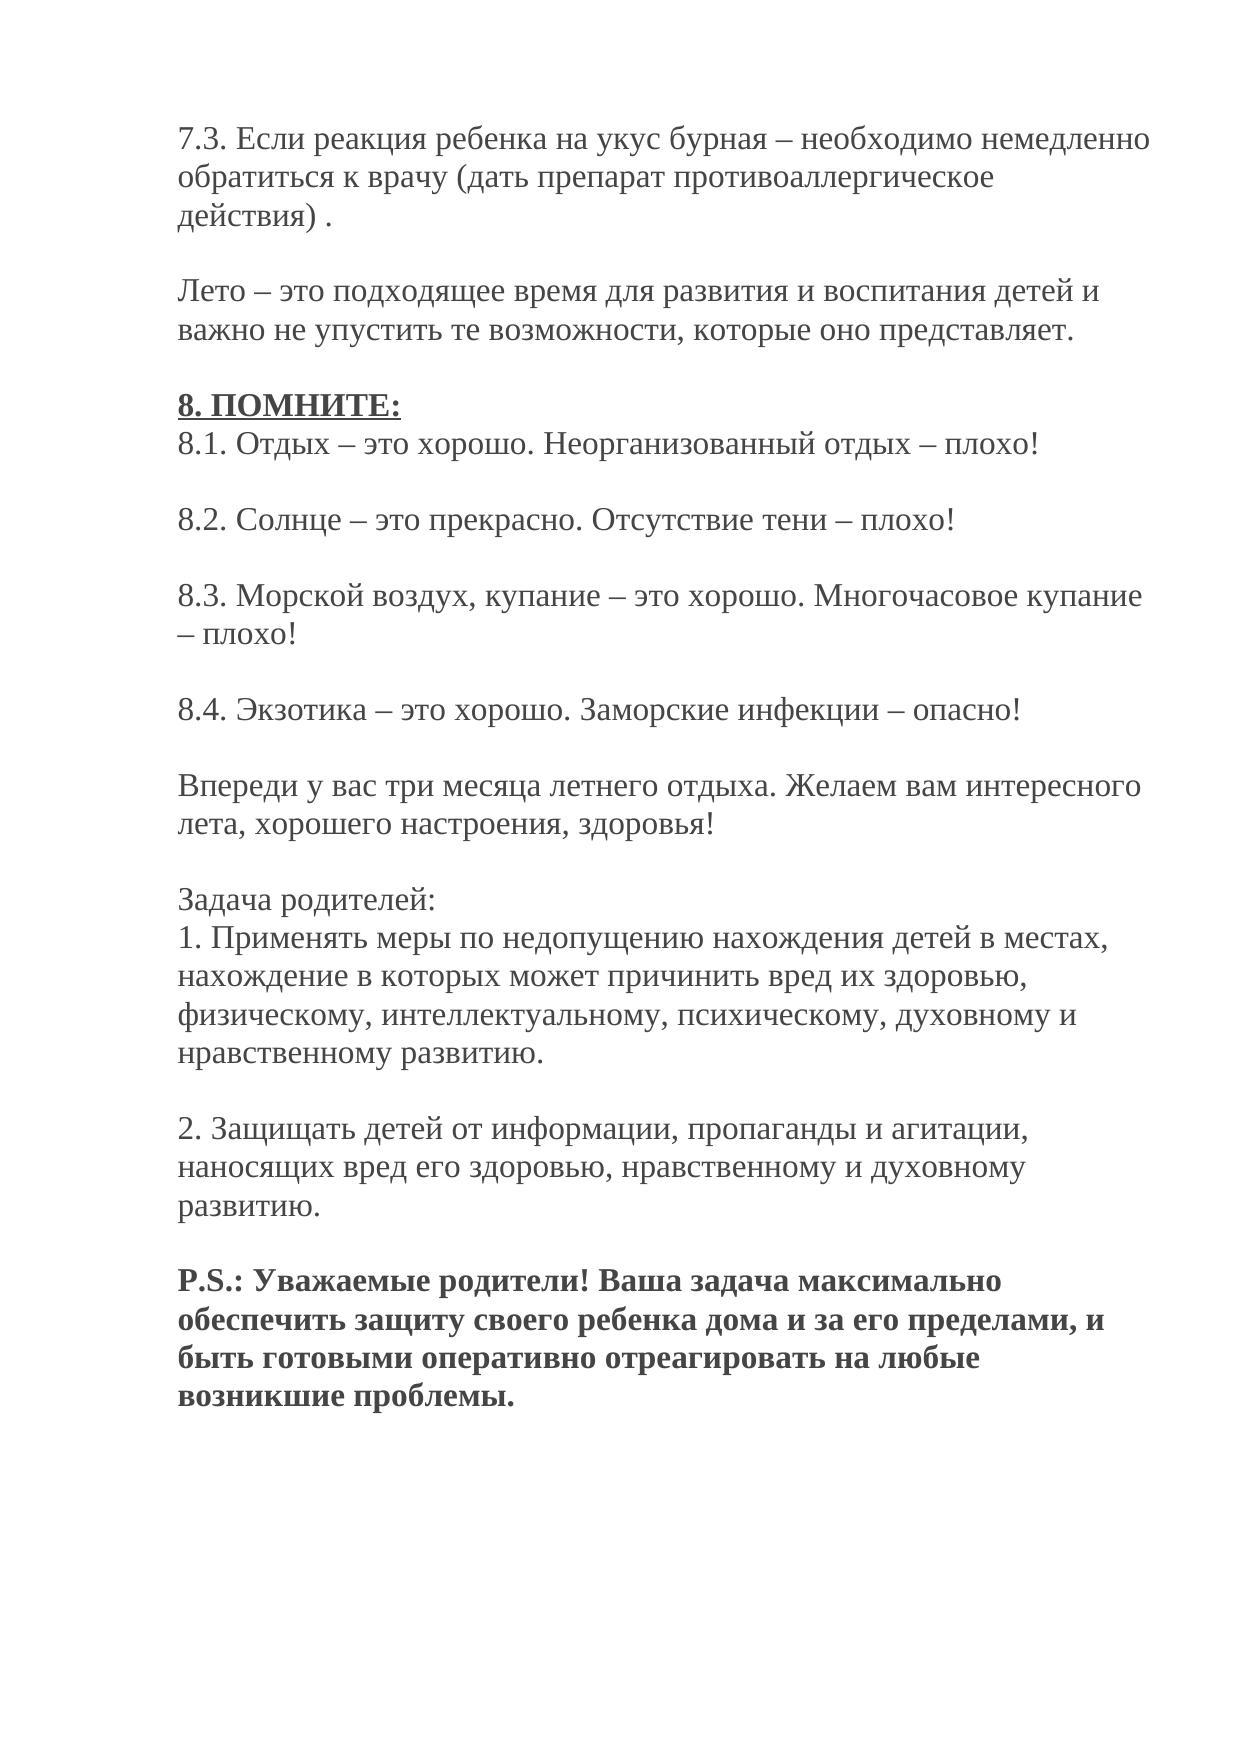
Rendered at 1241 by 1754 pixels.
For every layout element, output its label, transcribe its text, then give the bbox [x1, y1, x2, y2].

text 8.1. Отдых – это хорошо. Неорганизованный отдых – плохо! [177, 423, 1152, 461]
text P.S.: Уважаемые родители! Ваша задача максимально обеспечить защиту своего ребенка дома и за его пределами, и быть готовыми оперативно отреагировать на любые возникшие проблемы. [177, 1261, 1152, 1414]
text 2. Защищать детей от информации, пропаганды и агитации, наносящих вред его здоровью, нравственному и духовному развитию. [177, 1108, 1152, 1223]
text Впереди у вас три месяца летнего отдыха. Желаем вам интересного лета, хорошего настроения, здоровья! [177, 765, 1152, 841]
text 1. Применять меры по недопущению нахождения детей в местах, нахождение в которых может причинить вред их здоровью, физическому, интеллектуальному, психическому, духовному и нравственному развитию. [177, 917, 1152, 1071]
text 8.4. Экзотика – это хорошо. Заморские инфекции – опасно! [177, 689, 1152, 727]
text 8.3. Морской воздух, купание – это хорошо. Многочасовое купание – плохо! [177, 575, 1152, 651]
text Задача родителей: [177, 879, 1152, 917]
text Лето – это подходящее время для развития и воспитания детей и важно не упустить те возможности, которые оно представляет. [177, 271, 1152, 347]
text 7.3. Если реакция ребенка на укус бурная – необходимо немедленно обратиться к врачу (дать препарат противоаллергическое действия) . [177, 118, 1152, 233]
text 8.2. Солнце – это прекрасно. Отсутствие тени – плохо! [177, 499, 1152, 537]
text 8. ПОМНИТЕ: [177, 385, 1152, 423]
